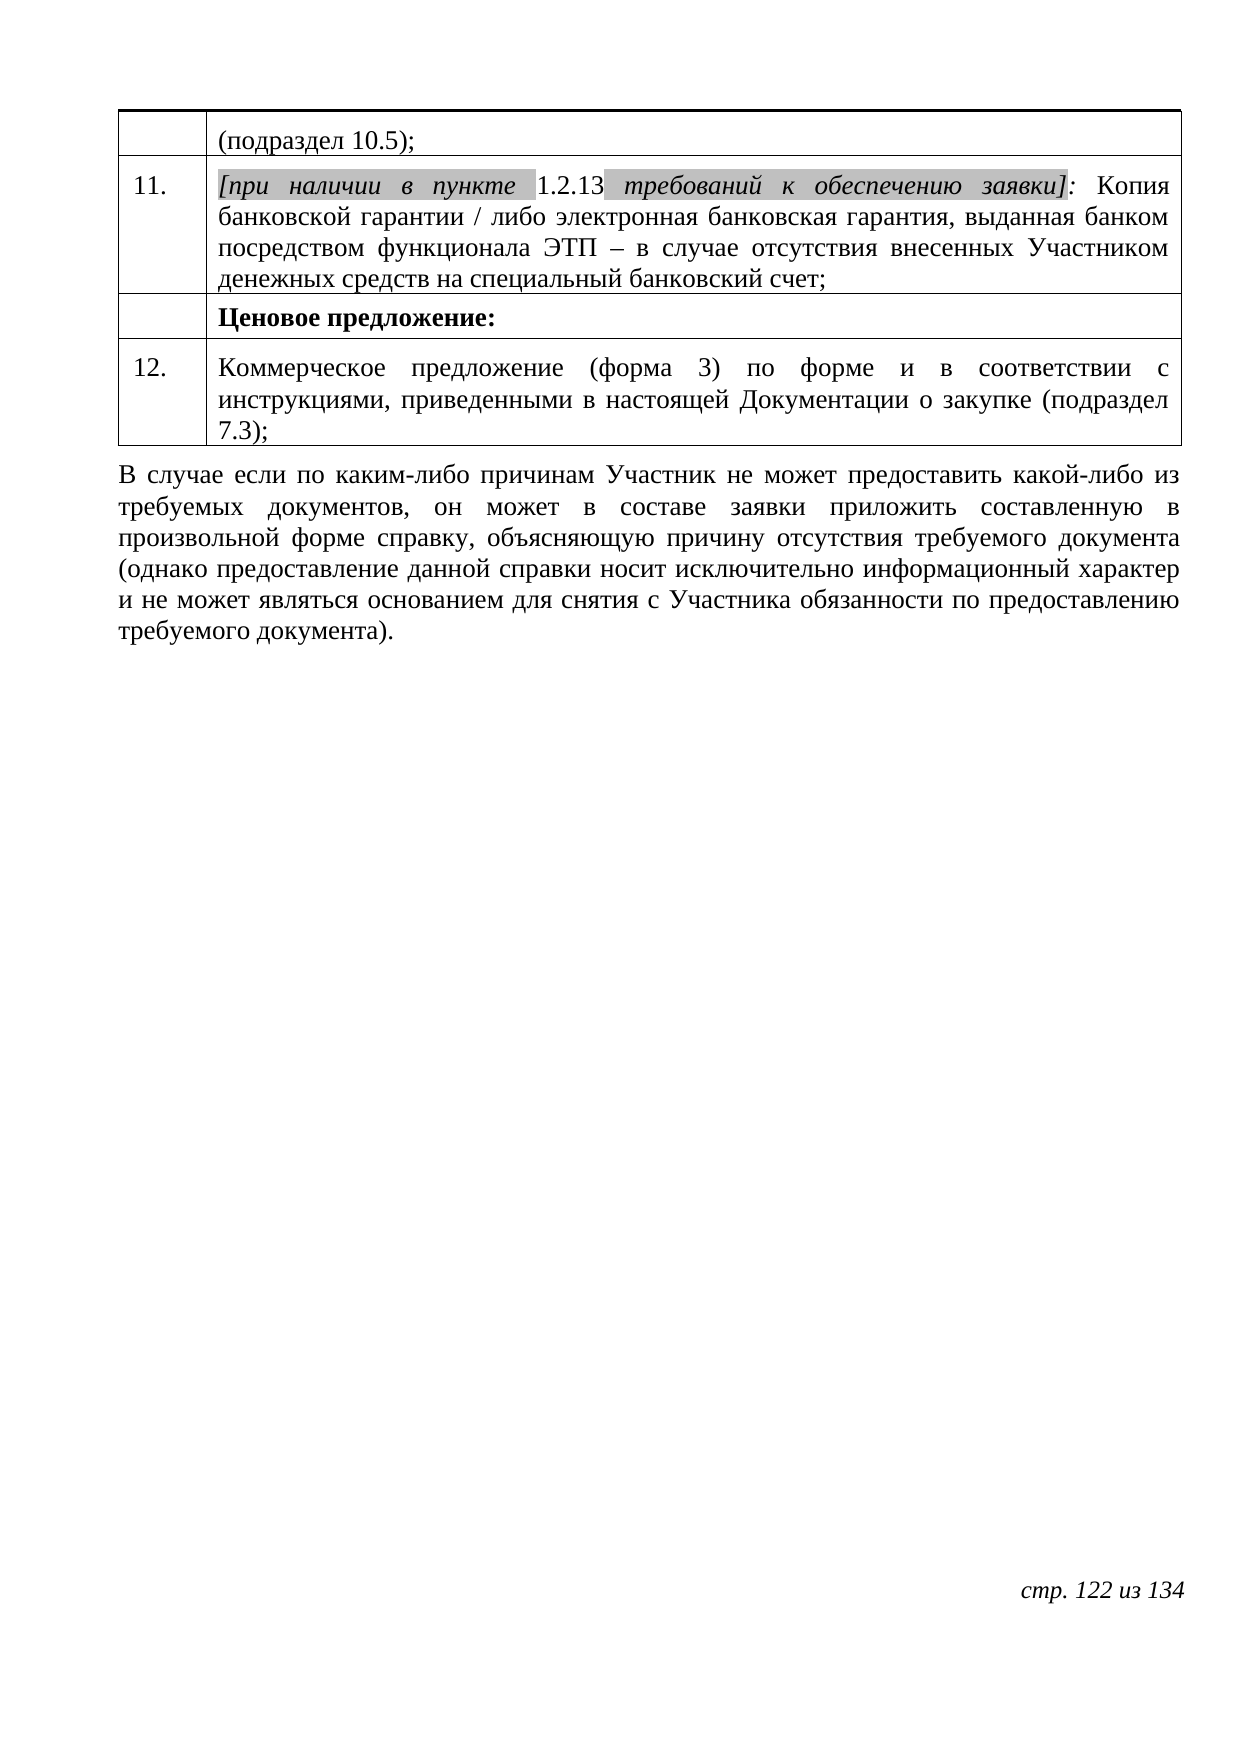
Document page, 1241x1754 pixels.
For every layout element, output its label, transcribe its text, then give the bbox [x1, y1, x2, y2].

table_cell Коммерческое предложение (форма 3) по форме и в соответствии с инструкциями, приведенными в настоящей Документации о закупке (подраздел 7.3); [207, 339, 1181, 445]
table_cell Ценовое предложение: [207, 294, 1181, 338]
table_cell [119, 294, 206, 338]
table_cell [при наличии в пункте 1.2.13 требований к обеспечению заявки]: Копия банковской гарантии / либо электронная банковская гарантия, выданная банком посредством функционала ЭТП – в случае отсутствия внесенных Участником денежных средств на специальный банковский счет; [207, 156, 1181, 293]
table_cell [119, 156, 206, 293]
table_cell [207, 112, 1181, 155]
table_cell [119, 339, 206, 445]
table_cell [119, 112, 206, 155]
list В случае если по каким-либо причинам Участник не может предоставить какой-либо из требуемых документов, он может в составе заявки приложить составленную в произвольной форме справку, объясняющую причину отсутствия требуемого документа (однако предоставление данной справки носит исключительно информационный характер и не может являться основанием для снятия с Участника обязанности по предоставлению требуемого документа). [118, 458, 1181, 645]
